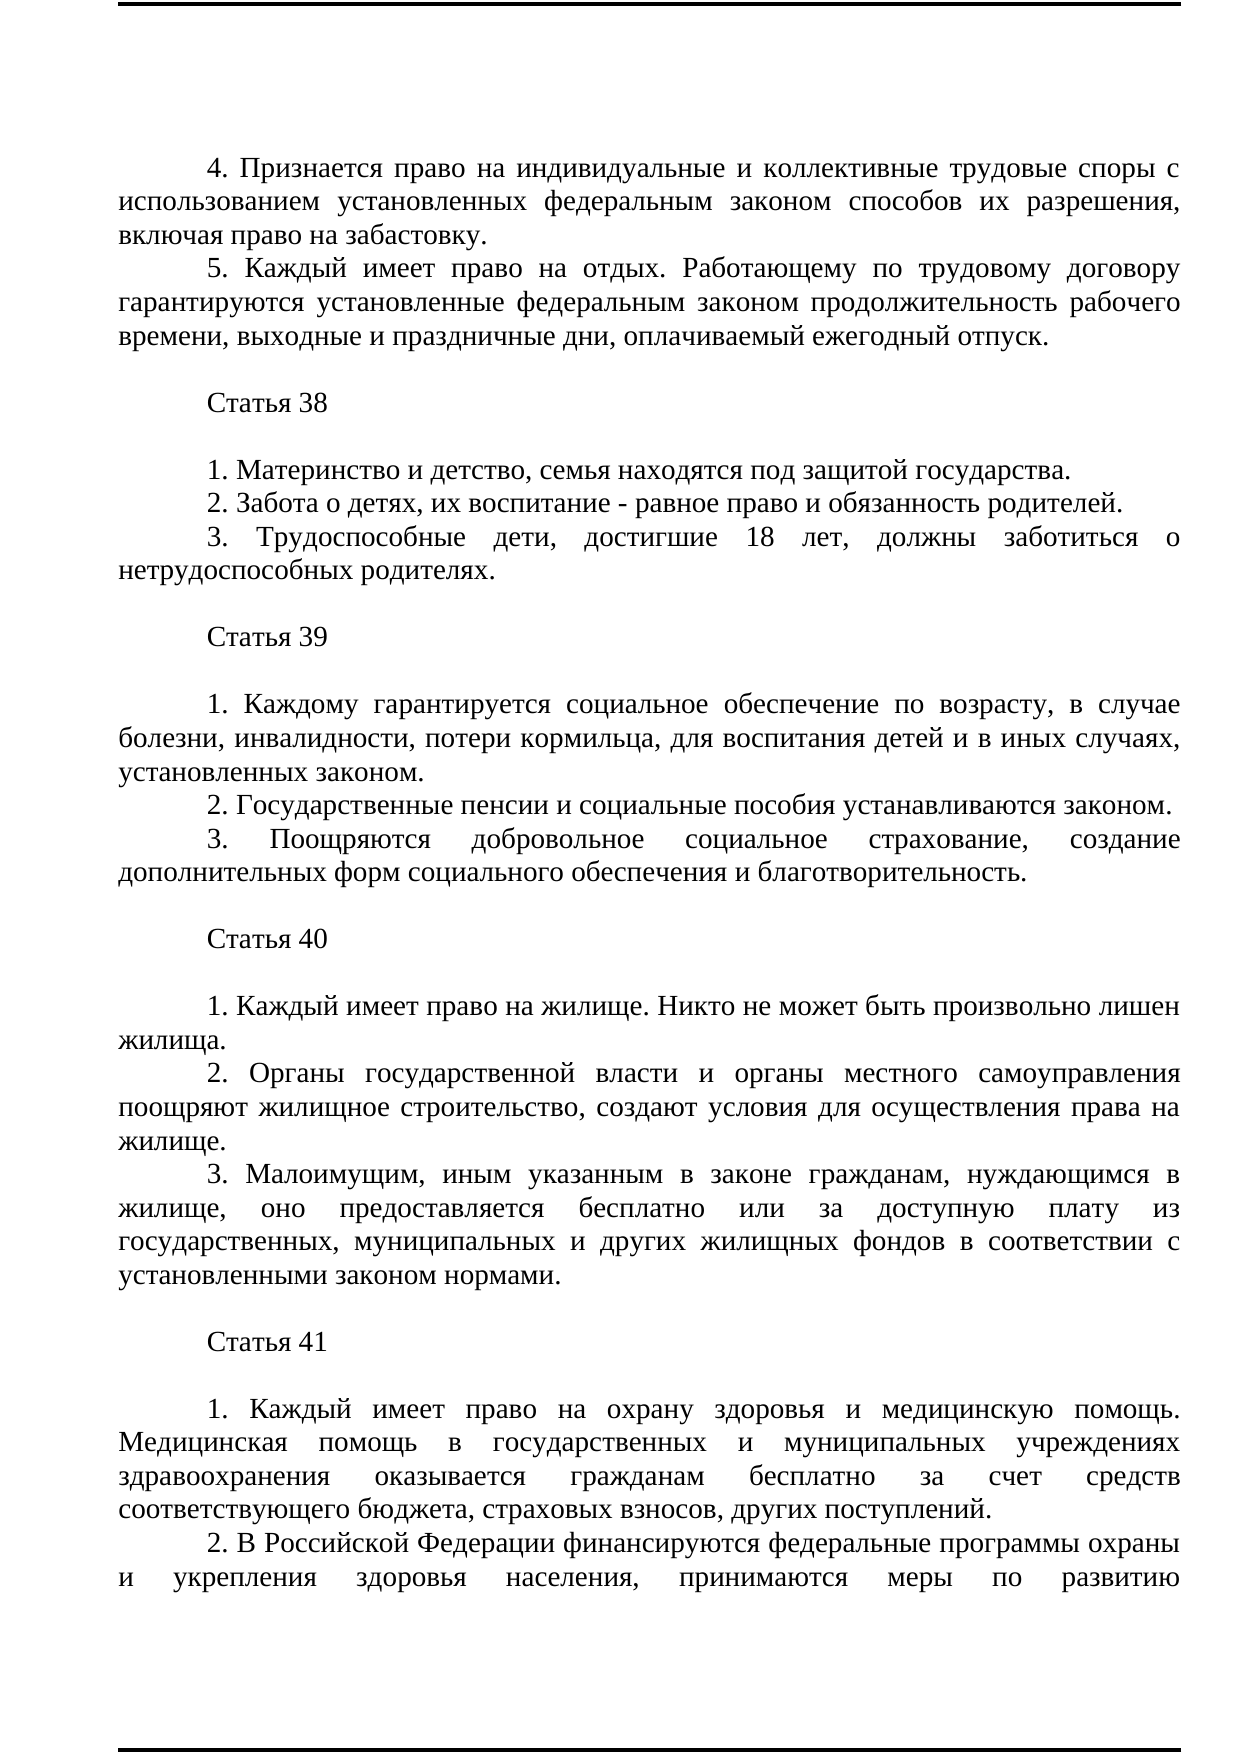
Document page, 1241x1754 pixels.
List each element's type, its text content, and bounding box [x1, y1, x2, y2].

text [118, 1525, 1181, 1592]
text 1. Материнство и детство, семья находятся под защитой государства. [118, 452, 1181, 485]
text Статья 38 [118, 385, 1181, 418]
text Статья 40 [118, 921, 1181, 955]
text 1. Каждый имеет право на жилище. Никто не может быть произвольно лишен жилища. [118, 988, 1181, 1056]
text 2. Забота о детях, их воспитание - равное право и обязанность родителей. [118, 485, 1181, 519]
text 5. Каждый имеет право на отдых. Работающему по трудовому договору гарантируются установленные федеральным законом продолжительность рабочего времени, выходные и праздничные дни, оплачиваемый ежегодный отпуск. [118, 251, 1181, 351]
text 2. Государственные пенсии и социальные пособия устанавливаются законом. [118, 787, 1181, 821]
text 1. Каждый имеет право на охрану здоровья и медицинскую помощь. Медицинская помощь в государственных и муниципальных учреждениях здравоохранения оказывается гражданам бесплатно за счет средств соответствующего бюджета, страховых взносов, других поступлений. [118, 1391, 1181, 1525]
text 3. Трудоспособные дети, достигшие 18 лет, должны заботиться о нетрудоспособных родителях. [118, 519, 1181, 586]
text 3. Малоимущим, иным указанным в законе гражданам, нуждающимся в жилище, оно предоставляется бесплатно или за доступную плату из государственных, муниципальных и других жилищных фондов в соответствии с установленными законом нормами. [118, 1156, 1181, 1290]
text 4. Признается право на индивидуальные и коллективные трудовые споры с использованием установленных федеральным законом способов их разрешения, включая право на забастовку. [118, 150, 1181, 251]
text Статья 41 [118, 1324, 1181, 1357]
text 3. Поощряются добровольное социальное страхование, создание дополнительных форм социального обеспечения и благотворительность. [118, 821, 1181, 888]
text 2. Органы государственной власти и органы местного самоуправления поощряют жилищное строительство, создают условия для осуществления права на жилище. [118, 1056, 1181, 1156]
text Статья 39 [118, 619, 1181, 653]
text 1. Каждому гарантируется социальное обеспечение по возрасту, в случае болезни, инвалидности, потери кормильца, для воспитания детей и в иных случаях, установленных законом. [118, 687, 1181, 787]
